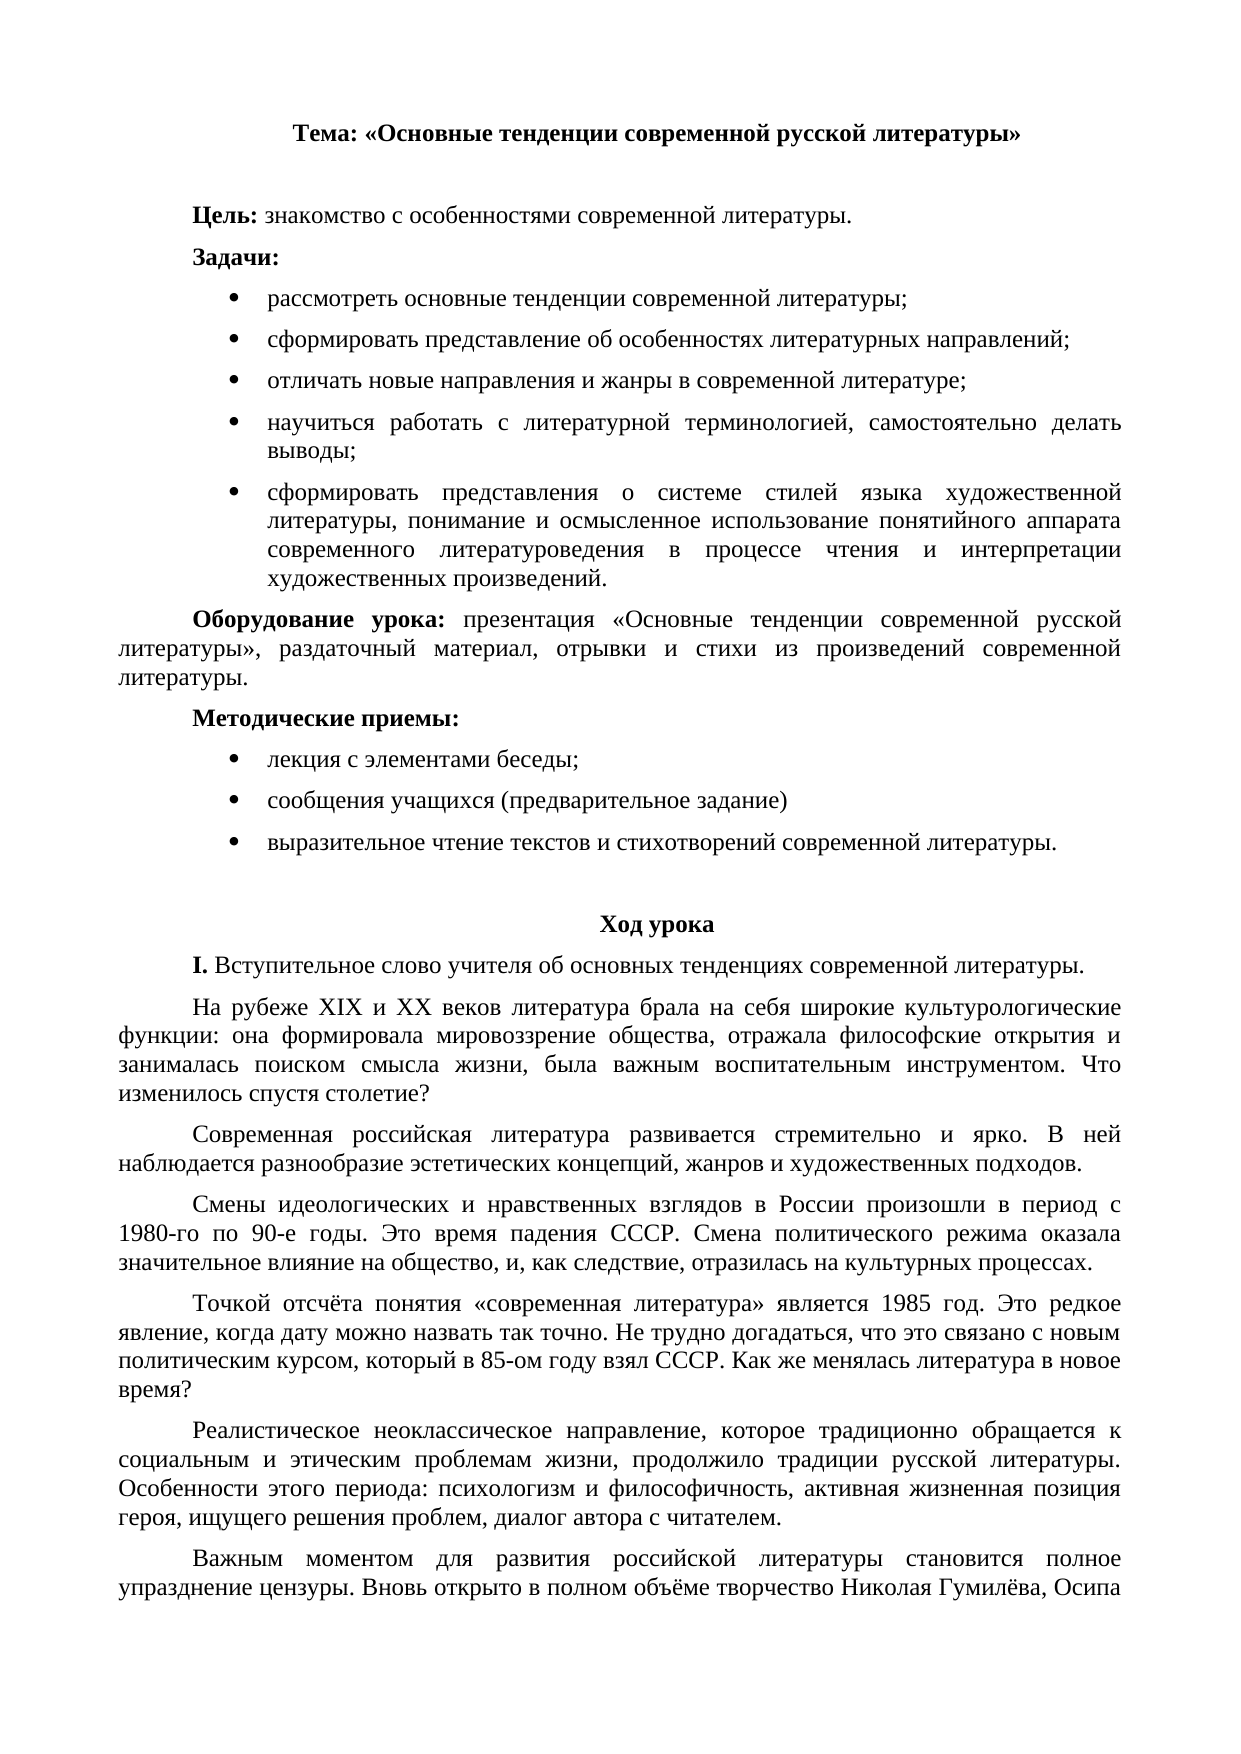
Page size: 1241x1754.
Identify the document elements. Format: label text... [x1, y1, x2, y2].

text Цель: знакомство с особенностями современной литературы. [118, 201, 1122, 229]
text Современная российская литература развивается стремительно и ярко. В ней наблюдается разнообразие эстетических концепций, жанров и художественных подходов. [118, 1119, 1122, 1177]
list лекция с элементами беседы; [229, 744, 1122, 773]
text I. Вступительное слово учителя об основных тенденциях современной литературы. [118, 951, 1122, 979]
text Методические приемы: [118, 703, 1122, 732]
text Реалистическое неоклассическое направление, которое традиционно обращается к социальным и этическим проблемам жизни, продолжило традиции русской литературы. Особенности этого периода: психологизм и философичность, активная жизненная позиция героя, ищущего решения проблем, диалог автора с читателем. [118, 1416, 1122, 1531]
text Точкой отсчёта понятия «современная литература» является 1985 год. Это редкое явление, когда дату можно назвать так точно. Не трудно догадаться, что это связано с новым политическим курсом, который в 85-ом году взял СССР. Как же менялась литература в новое время? [118, 1288, 1122, 1403]
list сформировать представления о системе стилей языка художественной литературы, понимание и осмысленное использование понятийного аппарата современного литературоведения в процессе чтения и интерпретации художественных произведений. [229, 477, 1122, 592]
list сформировать представление об особенностях литературных направлений; [229, 324, 1122, 353]
text Оборудование урока: презентация «Основные тенденции современной русской литературы», раздаточный материал, отрывки и стихи из произведений современной литературы. [118, 604, 1122, 691]
text Ход урока [118, 909, 1122, 938]
list выразительное чтение текстов и стихотворений современной литературы. [229, 827, 1122, 856]
list научиться работать с литературной терминологией, самостоятельно делать выводы; [229, 407, 1122, 464]
list отличать новые направления и жанры в современной литературе; [229, 366, 1122, 394]
text Задачи: [118, 242, 1122, 271]
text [118, 1543, 1122, 1601]
text Смены идеологических и нравственных взглядов в России произошли в период с 1980-го по 90-е годы. Это время падения СССР. Смена политического режима оказала значительное влияние на общество, и, как следствие, отразилась на культурных процессах. [118, 1189, 1122, 1276]
text Тема: «Основные тенденции современной русской литературы» [118, 118, 1122, 147]
list рассмотреть основные тенденции современной литературы; [229, 283, 1122, 312]
text На рубеже XIX и XX веков литература брала на себя широкие культурологические функции: она формировала мировоззрение общества, отражала философские открытия и занималась поиском смысла жизни, была важным воспитательным инструментом. Что изменилось спустя столетие? [118, 992, 1122, 1107]
list сообщения учащихся (предварительное задание) [229, 786, 1122, 814]
